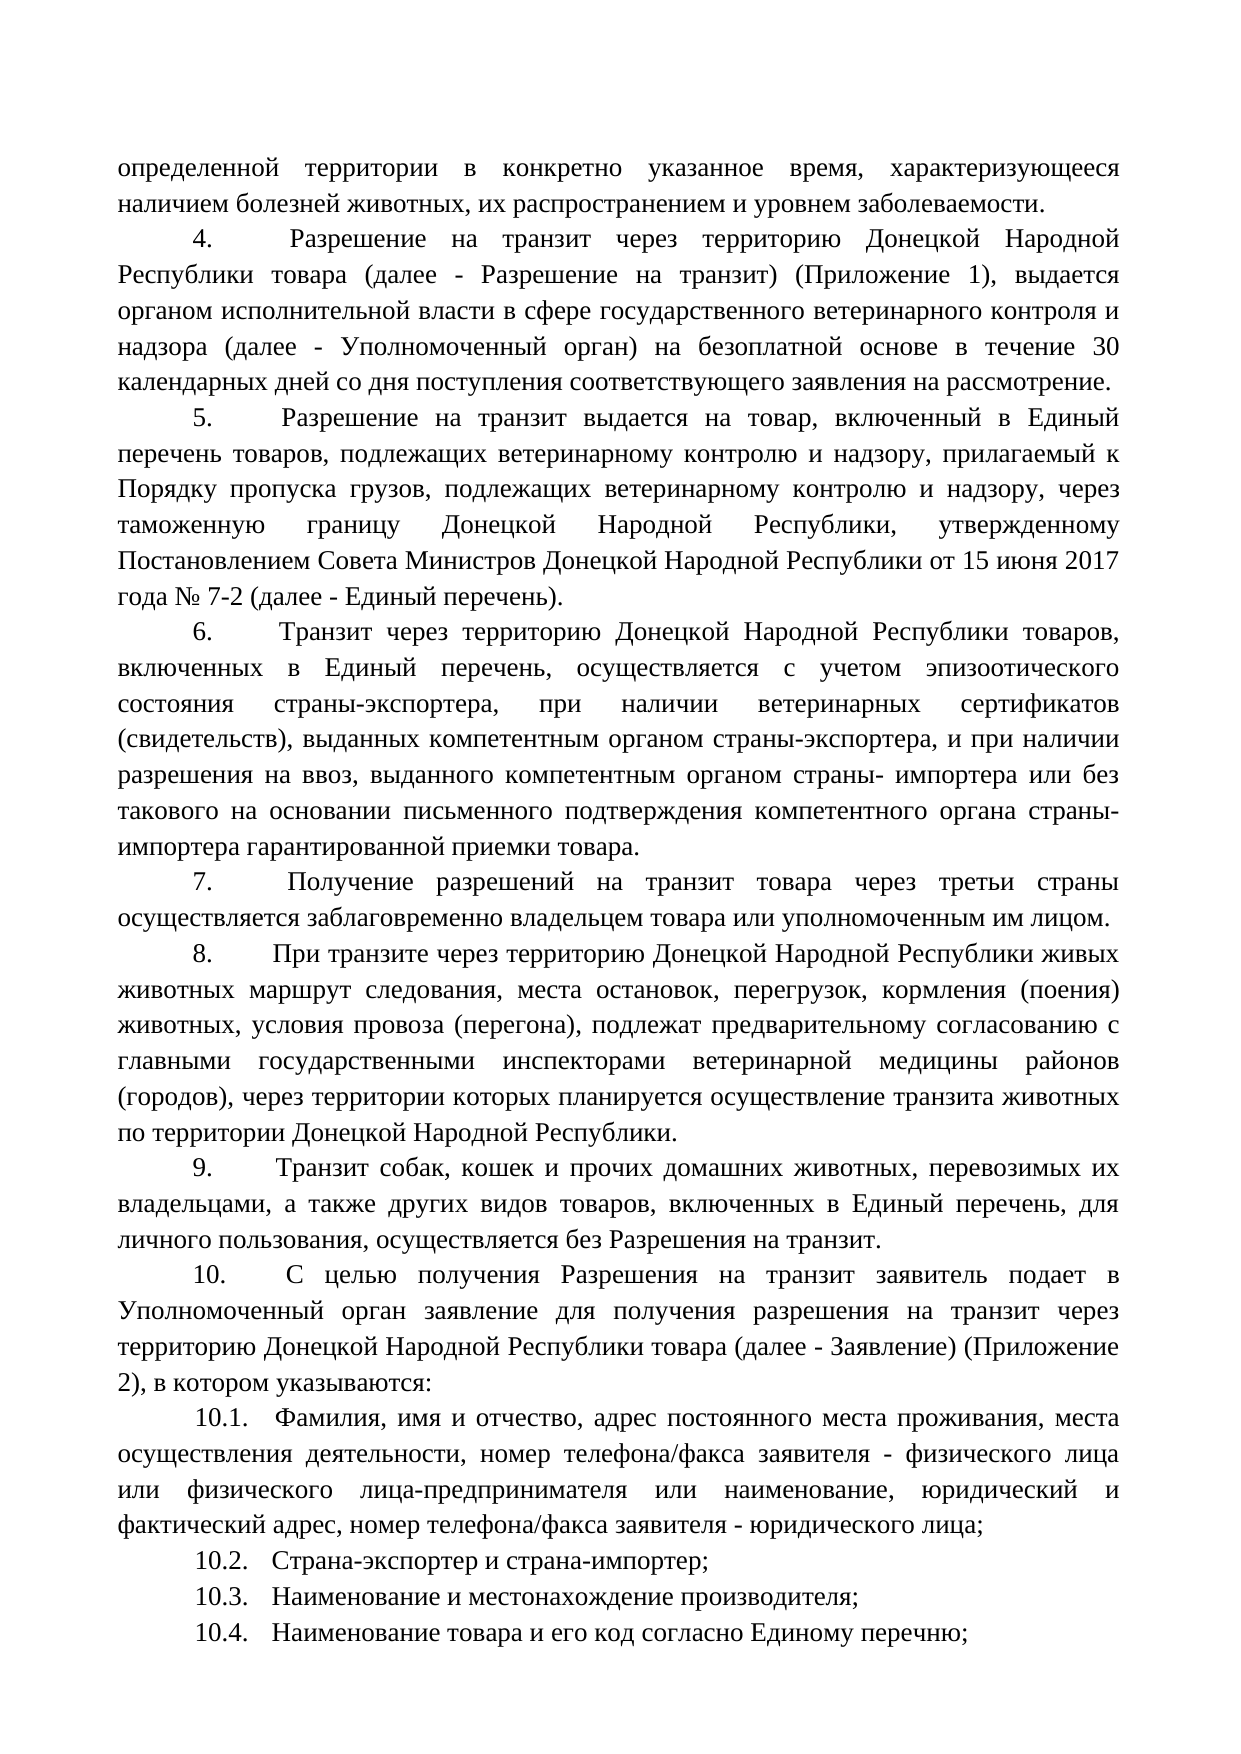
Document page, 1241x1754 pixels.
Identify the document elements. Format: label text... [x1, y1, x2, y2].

list Наименование товара и его код согласно Единому перечню; [117, 1616, 1123, 1647]
list Фамилия, имя и отчество, адрес постоянного места проживания, места осуществления деятельности, номер телефона/факса заявителя - физического лица или физического лица-предпринимателя или наименование, юридический и фактический адрес, номер телефона/факса заявителя - юридического лица; [117, 1401, 1121, 1540]
list Страна-экспортер и страна-импортер; [117, 1544, 1123, 1576]
list Наименование и местонахождение производителя; [117, 1580, 1123, 1611]
list Получение разрешений на транзит товара через третьи страны осуществляется заблаговременно владельцем товара или уполномоченным им лицом. [117, 866, 1121, 932]
list С целью получения Разрешения на транзит заявитель подает в Уполномоченный орган заявление для получения разрешения на транзит через территорию Донецкой Народной Республики товара (далее - Заявление) (Приложение 2), в котором указываются: [117, 1258, 1121, 1397]
list Разрешение на транзит выдается на товар, включенный в Единый перечень товаров, подлежащих ветеринарному контролю и надзору, прилагаемый к Порядку пропуска грузов, подлежащих ветеринарному контролю и надзору, через таможенную границу Донецкой Народной Республики, утвержденному Постановлением Совета Министров Донецкой Народной Республики от 15 июня 2017 года № 7-2 (далее - Единый перечень). [117, 401, 1121, 611]
list Транзит собак, кошек и прочих домашних животных, перевозимых их владельцами, а также других видов товаров, включенных в Единый перечень, для личного пользования, осуществляется без Разрешения на транзит. [117, 1151, 1121, 1254]
list Транзит через территорию Донецкой Народной Республики товаров, включенных в Единый перечень, осуществляется с учетом эпизоотического состояния страны-экспортера, при наличии ветеринарных сертификатов (свидетельств), выданных компетентным органом страны-экспортера, и при наличии разрешения на ввоз, выданного компетентным органом страны- импортера или без такового на основании письменного подтверждения компетентного органа страны-импортера гарантированной приемки товара. [117, 615, 1121, 861]
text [117, 151, 1121, 218]
list Разрешение на транзит через территорию Донецкой Народной Республики товара (далее - Разрешение на транзит) (Приложение 1), выдается органом исполнительной власти в сфере государственного ветеринарного контроля и надзора (далее - Уполномоченный орган) на безоплатной основе в течение 30 календарных дней со дня поступления соответствующего заявления на рассмотрение. [117, 222, 1121, 396]
list При транзите через территорию Донецкой Народной Республики живых животных маршрут следования, места остановок, перегрузок, кормления (поения) животных, условия провоза (перегона), подлежат предварительному согласованию с главными государственными инспекторами ветеринарной медицины районов (городов), через территории которых планируется осуществление транзита животных по территории Донецкой Народной Республики. [117, 937, 1121, 1147]
